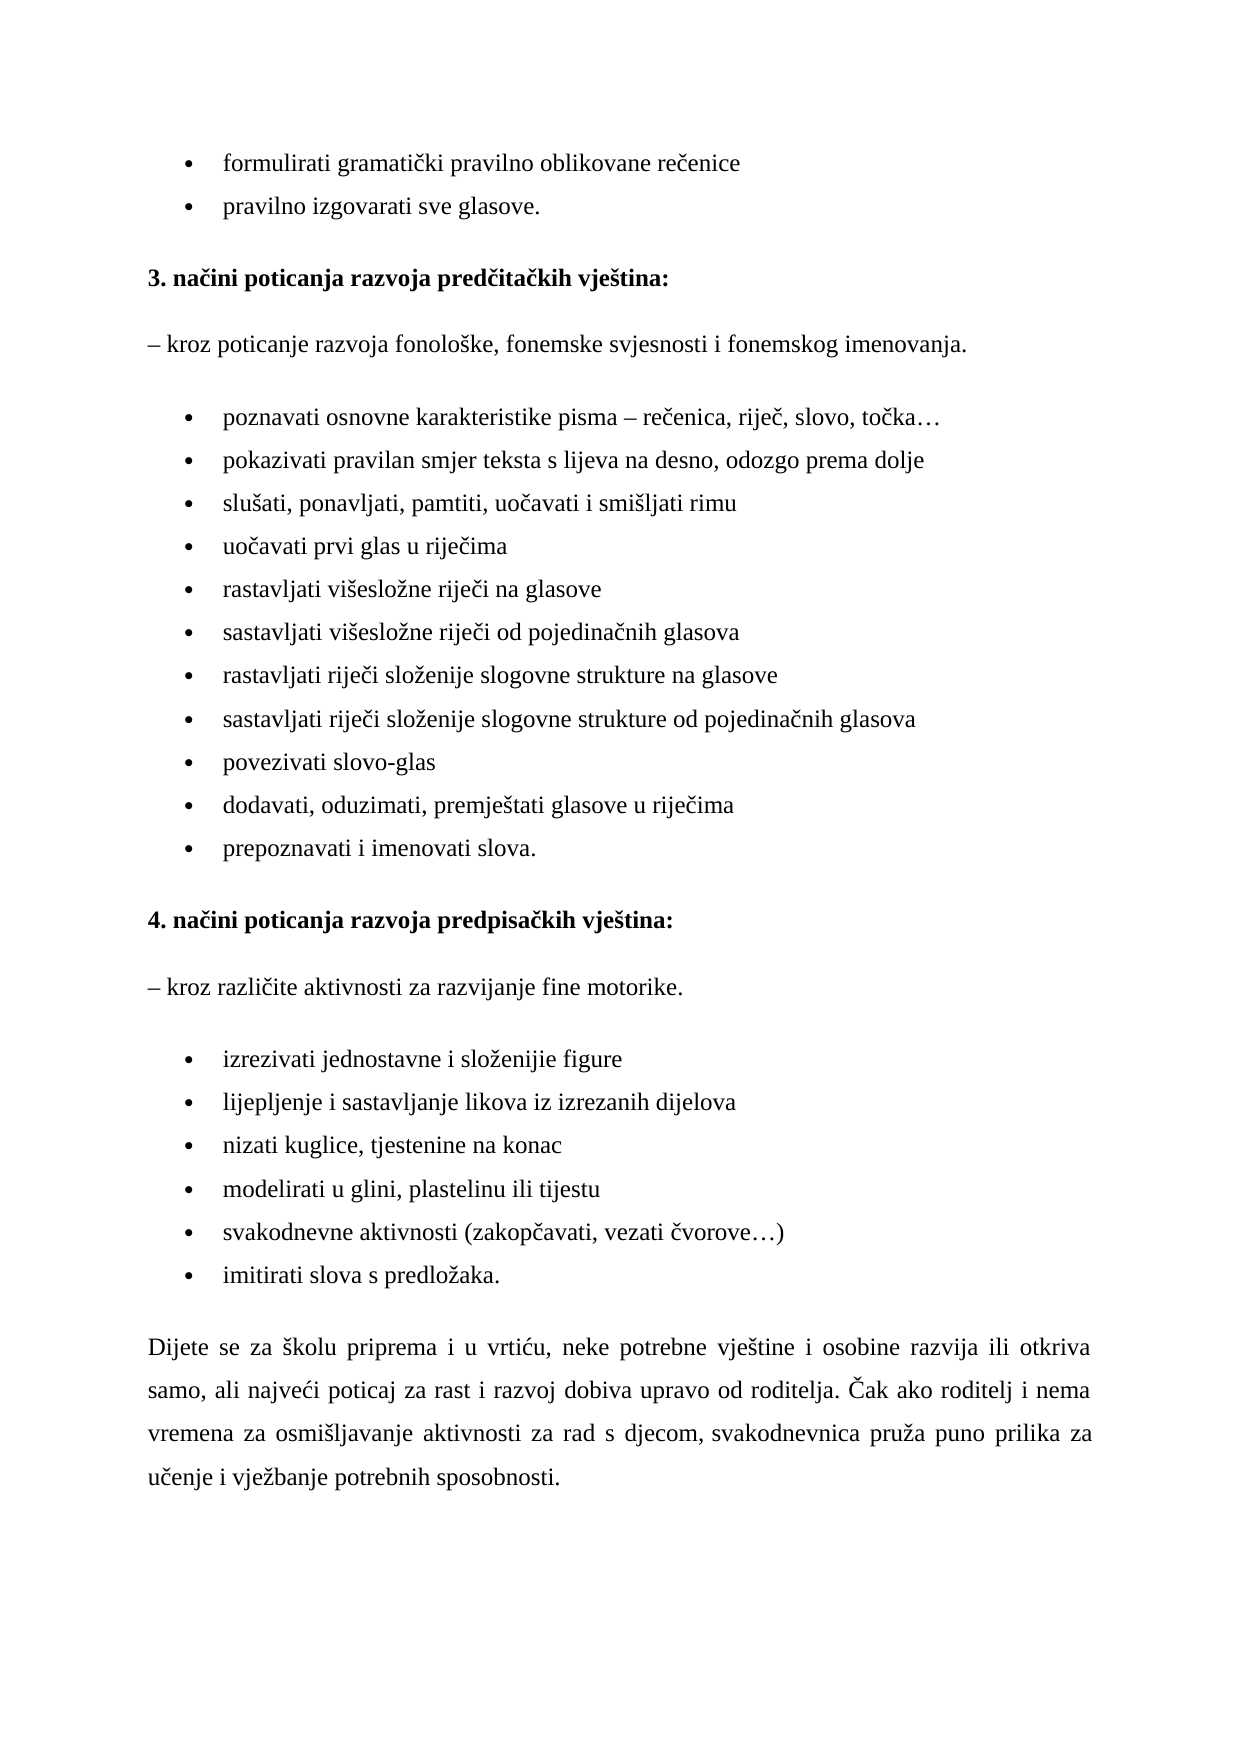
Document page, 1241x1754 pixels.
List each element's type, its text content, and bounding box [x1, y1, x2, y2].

list prepoznavati i imenovati slova. [185, 833, 1093, 862]
list pravilno izgovarati sve glasove. [185, 191, 1093, 219]
list lijepljenje i sastavljanje likova iz izrezanih dijelova [185, 1087, 1093, 1116]
list povezivati slovo-glas [185, 747, 1093, 776]
list rastavljati višesložne riječi na glasove [185, 574, 1093, 603]
list izrezivati jednostavne i složenijie figure [185, 1044, 1093, 1073]
list poznavati osnovne karakteristike pisma – rečenica, riječ, slovo, točka… [185, 402, 1093, 431]
list pokazivati pravilan smjer teksta s lijeva na desno, odozgo prema dolje [185, 445, 1093, 474]
list rastavljati riječi složenije slogovne strukture na glasove [185, 661, 1093, 689]
list slušati, ponavljati, pamtiti, uočavati i smišljati rimu [185, 488, 1093, 517]
text – kroz različite aktivnosti za razvijanje fine motorike. [148, 972, 1093, 1001]
list modelirati u glini, plastelinu ili tijestu [185, 1174, 1093, 1202]
list imitirati slova s predložaka. [185, 1260, 1093, 1289]
text 3. načini poticanja razvoja predčitačkih vještina: [148, 263, 1093, 292]
list formulirati gramatički pravilno oblikovane rečenice [185, 148, 1093, 176]
list uočavati prvi glas u riječima [185, 531, 1093, 560]
list sastavljati višesložne riječi od pojedinačnih glasova [185, 617, 1093, 646]
list dodavati, oduzimati, premještati glasove u riječima [185, 790, 1093, 819]
list sastavljati riječi složenije slogovne strukture od pojedinačnih glasova [185, 704, 1093, 732]
text – kroz poticanje razvoja fonološke, fonemske svjesnosti i fonemskog imenovanja. [148, 329, 1093, 358]
list nizati kuglice, tjestenine na konac [185, 1131, 1093, 1159]
text 4. načini poticanja razvoja predpisačkih vještina: [148, 905, 1093, 934]
text Dijete se za školu priprema i u vrtiću, neke potrebne vještine i osobine razvija ili otkriva samo, ali najveći poticaj za rast i razvoj dobiva upravo od roditelja. Čak ako roditelj i nema vremena za osmišljavanje aktivnosti za rad s djecom, svakodnevnica pruža puno prilika za učenje i vježbanje potrebnih sposobnosti. [148, 1332, 1093, 1490]
list svakodnevne aktivnosti (zakopčavati, vezati čvorove…) [185, 1217, 1093, 1246]
